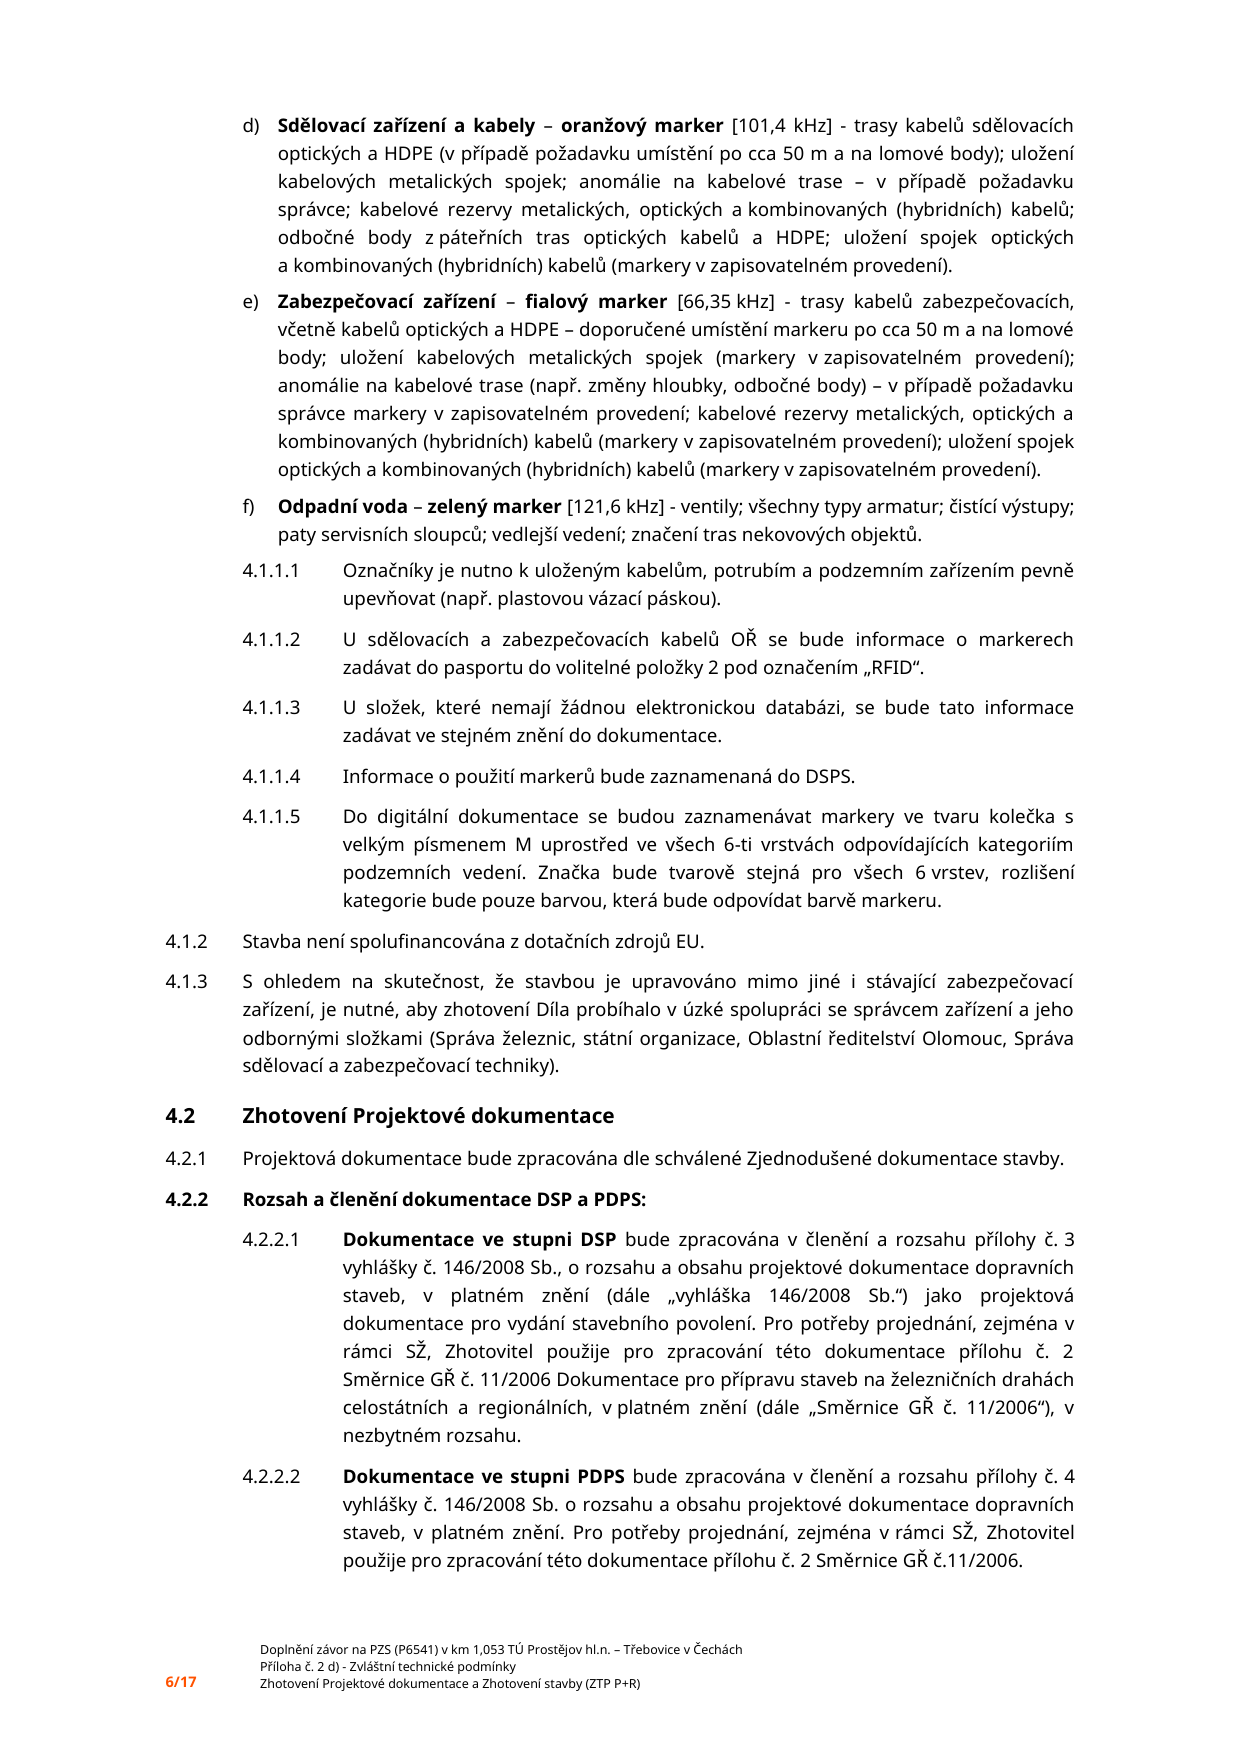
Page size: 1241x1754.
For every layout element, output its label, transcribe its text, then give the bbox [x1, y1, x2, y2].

text Zhotovení Projektové dokumentace [165, 1102, 1075, 1130]
text Stavba není spolufinancována z dotačních zdrojů EU. [165, 928, 1075, 954]
text Informace o použití markerů bude zaznamenaná do DSPS. [242, 763, 1075, 789]
text Rozsah a členění dokumentace DSP a PDPS: [165, 1186, 1075, 1211]
text Do digitální dokumentace se budou zaznamenávat markery ve tvaru kolečka s velkým písmenem M uprostřed ve všech 6-ti vrstvách odpovídajících kategoriím podzemních vedení. Značka bude tvarově stejná pro všech 6 vrstev, rozlišení kategorie bude pouze barvou, která bude odpovídat barvě markeru. [242, 804, 1075, 913]
text U sdělovacích a zabezpečovacích kabelů OŘ se bude informace o markerech zadávat do pasportu do volitelné položky 2 pod označením „RFID“. [242, 626, 1075, 679]
text Označníky je nutno k uloženým kabelům, potrubím a podzemním zařízením pevně upevňovat (např. plastovou vázací páskou). [242, 557, 1075, 611]
text Odpadní voda – zelený marker [121,6 kHz] - ventily; všechny typy armatur; čistící výstupy; paty servisních sloupců; vedlejší vedení; značení tras nekovových objektů. [242, 493, 1075, 547]
text Sdělovací zařízení a kabely – oranžový marker [101,4 kHz] - trasy kabelů sdělovacích optických a HDPE (v případě požadavku umístění po cca 50 m a na lomové body); uložení kabelových metalických spojek; anomálie na kabelové trase – v případě požadavku správce; kabelové rezervy metalických, optických a kombinovaných (hybridních) kabelů; odbočné body z páteřních tras optických kabelů a HDPE; uložení spojek optických a kombinovaných (hybridních) kabelů (markery v zapisovatelném provedení). [242, 112, 1075, 278]
text Dokumentace ve stupni PDPS bude zpracována v členění a rozsahu přílohy č. 4 vyhlášky č. 146/2008 Sb. o rozsahu a obsahu projektové dokumentace dopravních staveb, v platném znění. Pro potřeby projednání, zejména v rámci SŽ, Zhotovitel použije pro zpracování této dokumentace přílohu č. 2 Směrnice GŘ č.11/2006. [242, 1463, 1075, 1573]
text Dokumentace ve stupni DSP bude zpracována v členění a rozsahu přílohy č. 3 vyhlášky č. 146/2008 Sb., o rozsahu a obsahu projektové dokumentace dopravních staveb, v platném znění (dále „vyhláška 146/2008 Sb.“) jako projektová dokumentace pro vydání stavebního povolení. Pro potřeby projednání, zejména v rámci SŽ, Zhotovitel použije pro zpracování této dokumentace přílohu č. 2 Směrnice GŘ č. 11/2006 Dokumentace pro přípravu staveb na železničních drahách celostátních a regionálních, v platném znění (dále „Směrnice GŘ č. 11/2006“), v nezbytném rozsahu. [242, 1226, 1075, 1448]
text S ohledem na skutečnost, že stavbou je upravováno mimo jiné i stávající zabezpečovací zařízení, je nutné, aby zhotovení Díla probíhalo v úzké spolupráci se správcem zařízení a jeho odbornými složkami (Správa železnic, státní organizace, Oblastní ředitelství Olomouc, Správa sdělovací a zabezpečovací techniky). [165, 969, 1075, 1078]
text U složek, které nemají žádnou elektronickou databázi, se bude tato informace zadávat ve stejném znění do dokumentace. [242, 694, 1075, 748]
text Projektová dokumentace bude zpracována dle schválené Zjednodušené dokumentace stavby. [165, 1145, 1075, 1171]
text Zabezpečovací zařízení – fialový marker [66,35 kHz] - trasy kabelů zabezpečovacích, včetně kabelů optických a HDPE – doporučené umístění markeru po cca 50 m a na lomové body; uložení kabelových metalických spojek (markery v zapisovatelném provedení); anomálie na kabelové trase (např. změny hloubky, odbočné body) – v případě požadavku správce markery v zapisovatelném provedení; kabelové rezervy metalických, optických a kombinovaných (hybridních) kabelů (markery v zapisovatelném provedení); uložení spojek optických a kombinovaných (hybridních) kabelů (markery v zapisovatelném provedení). [242, 289, 1075, 482]
